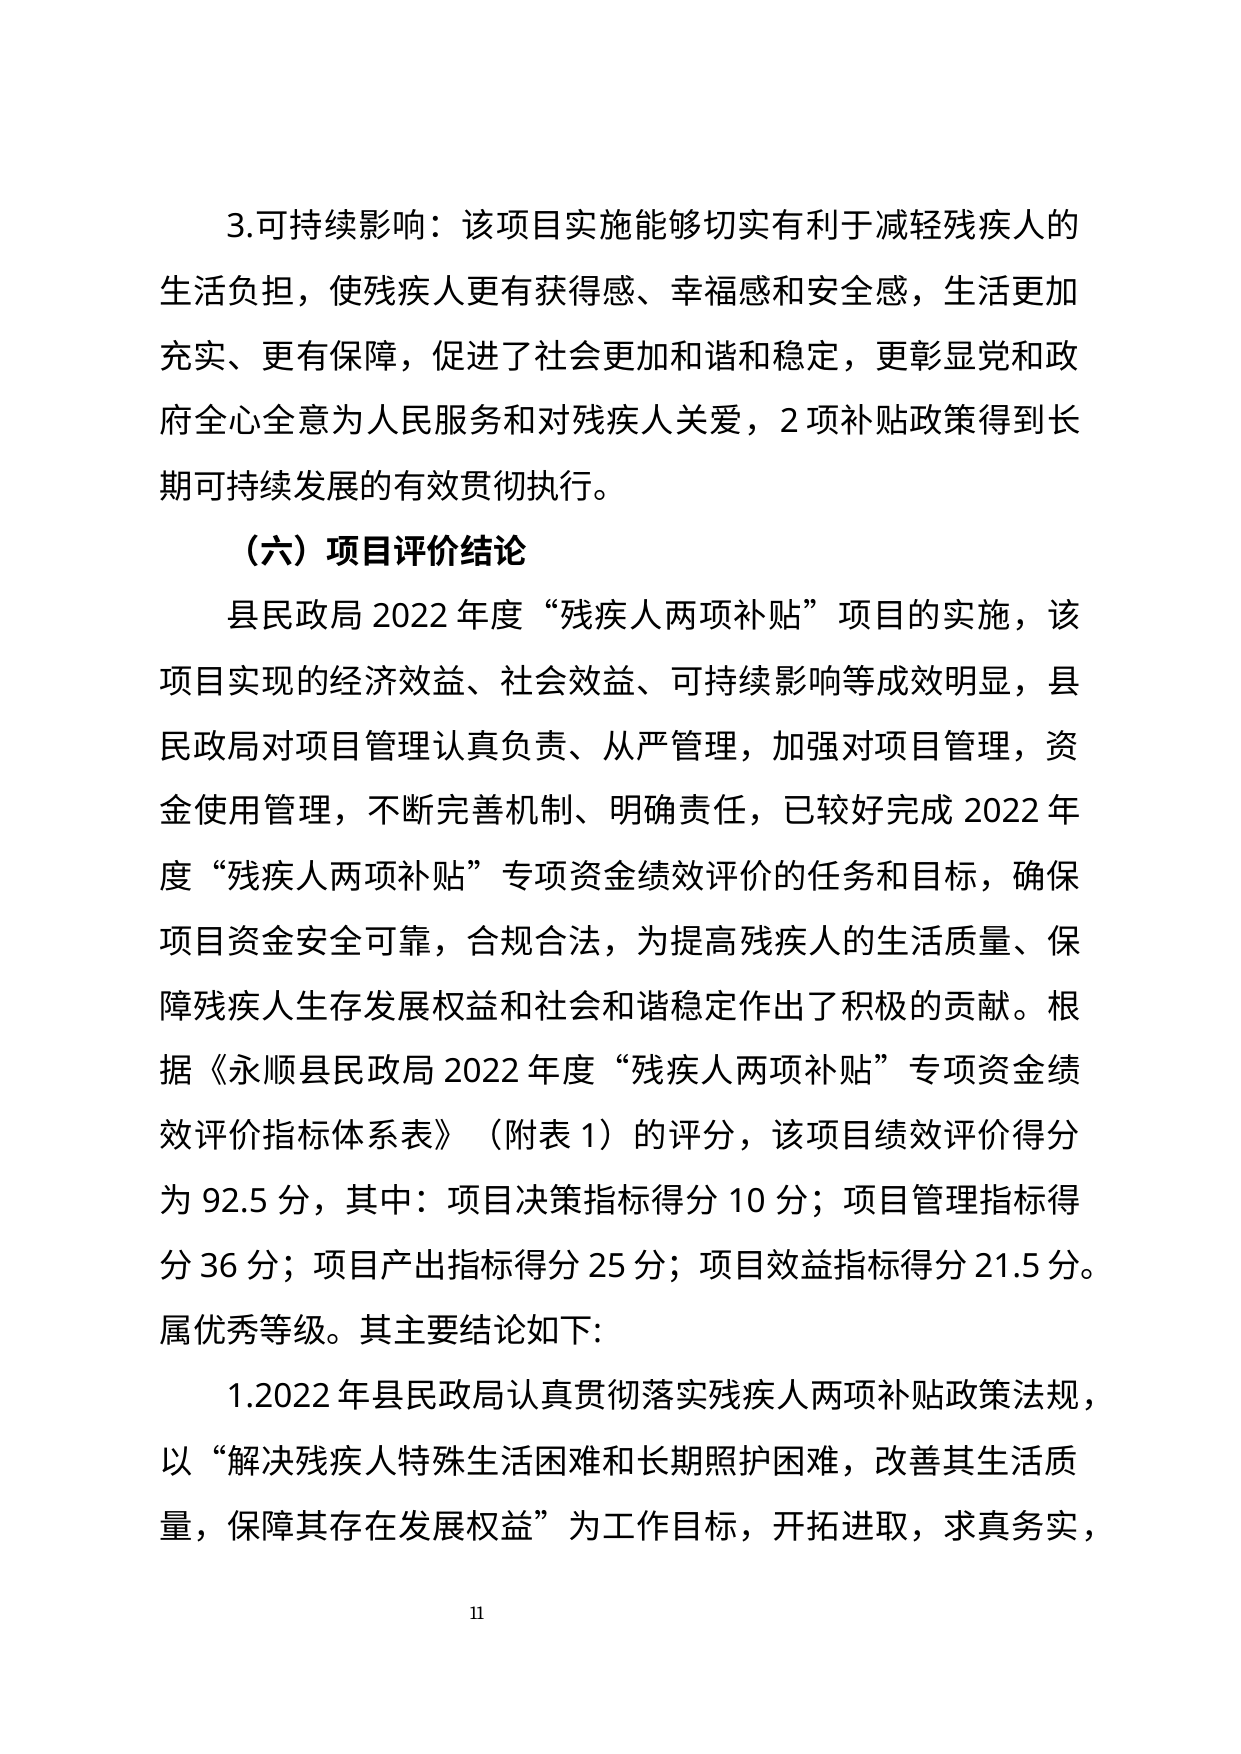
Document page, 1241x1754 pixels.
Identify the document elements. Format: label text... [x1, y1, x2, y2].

text 3.可持续影响：该项目实施能够切实有利于减轻残疾人的生活负担，使残疾人更有获得感、幸福感和安全感，生活更加充实、更有保障，促进了社会更加和谐和稳定，更彰显党和政府全心全意为人民服务和对残疾人关爱，2项补贴政策得到长期可持续发展的有效贯彻执行。 [159, 191, 1081, 516]
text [159, 1361, 1081, 1556]
text 县民政局2022年度“残疾人两项补贴”项目的实施，该项目实现的经济效益、社会效益、可持续影响等成效明显，县民政局对项目管理认真负责、从严管理，加强对项目管理，资金使用管理，不断完善机制、明确责任，已较好完成2022年度“残疾人两项补贴”专项资金绩效评价的任务和目标，确保项目资金安全可靠，合规合法，为提高残疾人的生活质量、保障残疾人生存发展权益和社会和谐稳定作出了积极的贡献。根据《永顺县民政局2022年度“残疾人两项补贴”专项资金绩效评价指标体系表》（附表1）的评分，该项目绩效评价得分为 92.5 分，其中：项目决策指标得分 10 分；项目管理指标得分36 分；项目产出指标得分25分；项目效益指标得分21.5分。属优秀等级。其主要结论如下: [159, 581, 1081, 1361]
text （六）项目评价结论 [159, 516, 1081, 581]
